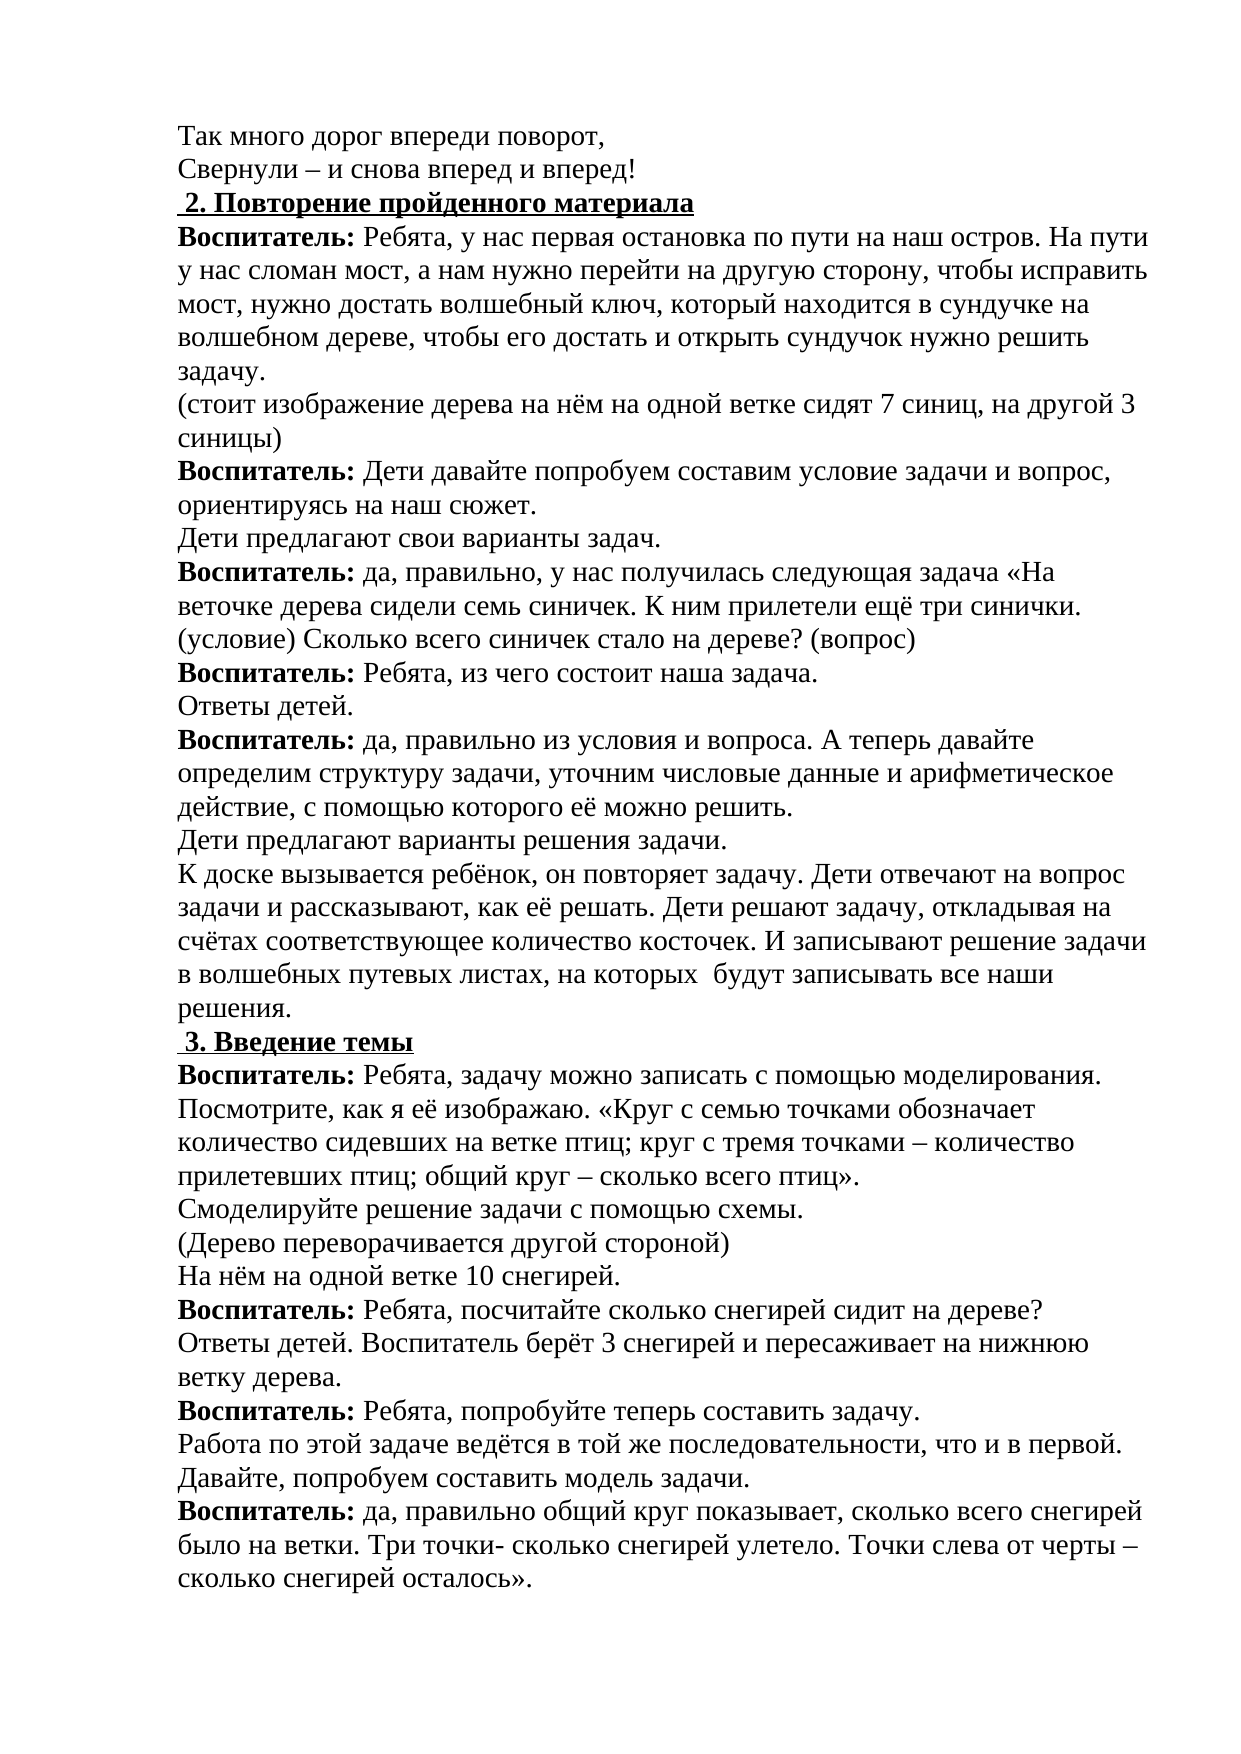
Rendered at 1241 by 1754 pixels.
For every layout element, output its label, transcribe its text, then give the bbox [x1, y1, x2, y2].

text 2.​ Повторение пройденного материала [177, 185, 1152, 219]
text Воспитатель: да, правильно из условия и вопроса. А теперь давайте определим структуру задачи, уточним числовые данные и арифметическое действие, с помощью которого её можно решить. [177, 722, 1152, 822]
text Воспитатель: да, правильно общий круг показывает, сколько всего снегирей было на ветки. Три точки- сколько снегирей улетело. Точки слева от черты – сколько снегирей осталось». [177, 1493, 1152, 1594]
text Давайте, попробуем составить модель задачи. [177, 1460, 1152, 1493]
text Воспитатель: Ребята, у нас первая остановка по пути на наш остров. На пути у нас сломан мост, а нам нужно перейти на другую сторону, чтобы исправить мост, нужно достать волшебный ключ, который находится в сундучке на волшебном дереве, чтобы его достать и открыть сундучок нужно решить задачу. [177, 219, 1152, 386]
text Воспитатель: Ребята, задачу можно записать с помощью моделирования. Посмотрите, как я её изображаю. «Круг с семью точками обозначает количество сидевших на ветке птиц; круг с тремя точками – количество прилетевших птиц; общий круг – сколько всего птиц». [177, 1057, 1152, 1191]
text Воспитатель: Дети давайте попробуем составим условие задачи и вопрос, ориентируясь на наш сюжет. [177, 453, 1152, 521]
text Работа по этой задаче ведётся в той же последовательности, что и в первой. [177, 1426, 1152, 1460]
text На нём на одной ветке 10 снегирей. [177, 1258, 1152, 1292]
text Ответы детей. [177, 688, 1152, 722]
text Дети предлагают свои варианты задач. [177, 521, 1152, 554]
text 3​. Введение темы [177, 1024, 1152, 1057]
text Воспитатель: Ребята, из чего состоит наша задача. [177, 655, 1152, 688]
text Смоделируйте решение задачи с помощью схемы. [177, 1191, 1152, 1225]
text Дети предлагают варианты решения задачи. [177, 822, 1152, 856]
text Воспитатель: да, правильно, у нас получилась следующая задача «На веточке дерева сидели семь синичек. К ним прилетели ещё три синички. (условие) Сколько всего синичек стало на дереве? (вопрос) [177, 554, 1152, 655]
text Так много дорог впереди поворот, [177, 118, 1152, 152]
text Воспитатель: Ребята, попробуйте теперь составить задачу. [177, 1393, 1152, 1426]
text (стоит изображение дерева на нём на одной ветке сидят 7 синиц, на другой 3 синицы) [177, 386, 1152, 453]
text Ответы детей. Воспитатель берёт 3 снегирей и пересаживает на нижнюю ветку дерева. [177, 1326, 1152, 1393]
text Воспитатель: Ребята, посчитайте сколько снегирей сидит на дереве? [177, 1292, 1152, 1326]
text К доске вызывается ребёнок, он повторяет задачу. Дети отвечают на вопрос задачи и рассказывают, как её решать. Дети решают задачу, откладывая на счётах соответствующее количество косточек. И записывают решение задачи в волшебных путевых листах, на которых будут записывать все наши решения. [177, 856, 1152, 1024]
text Свернули – и снова вперед и вперед! [177, 152, 1152, 185]
text (Дерево переворачивается другой стороной) [177, 1225, 1152, 1258]
